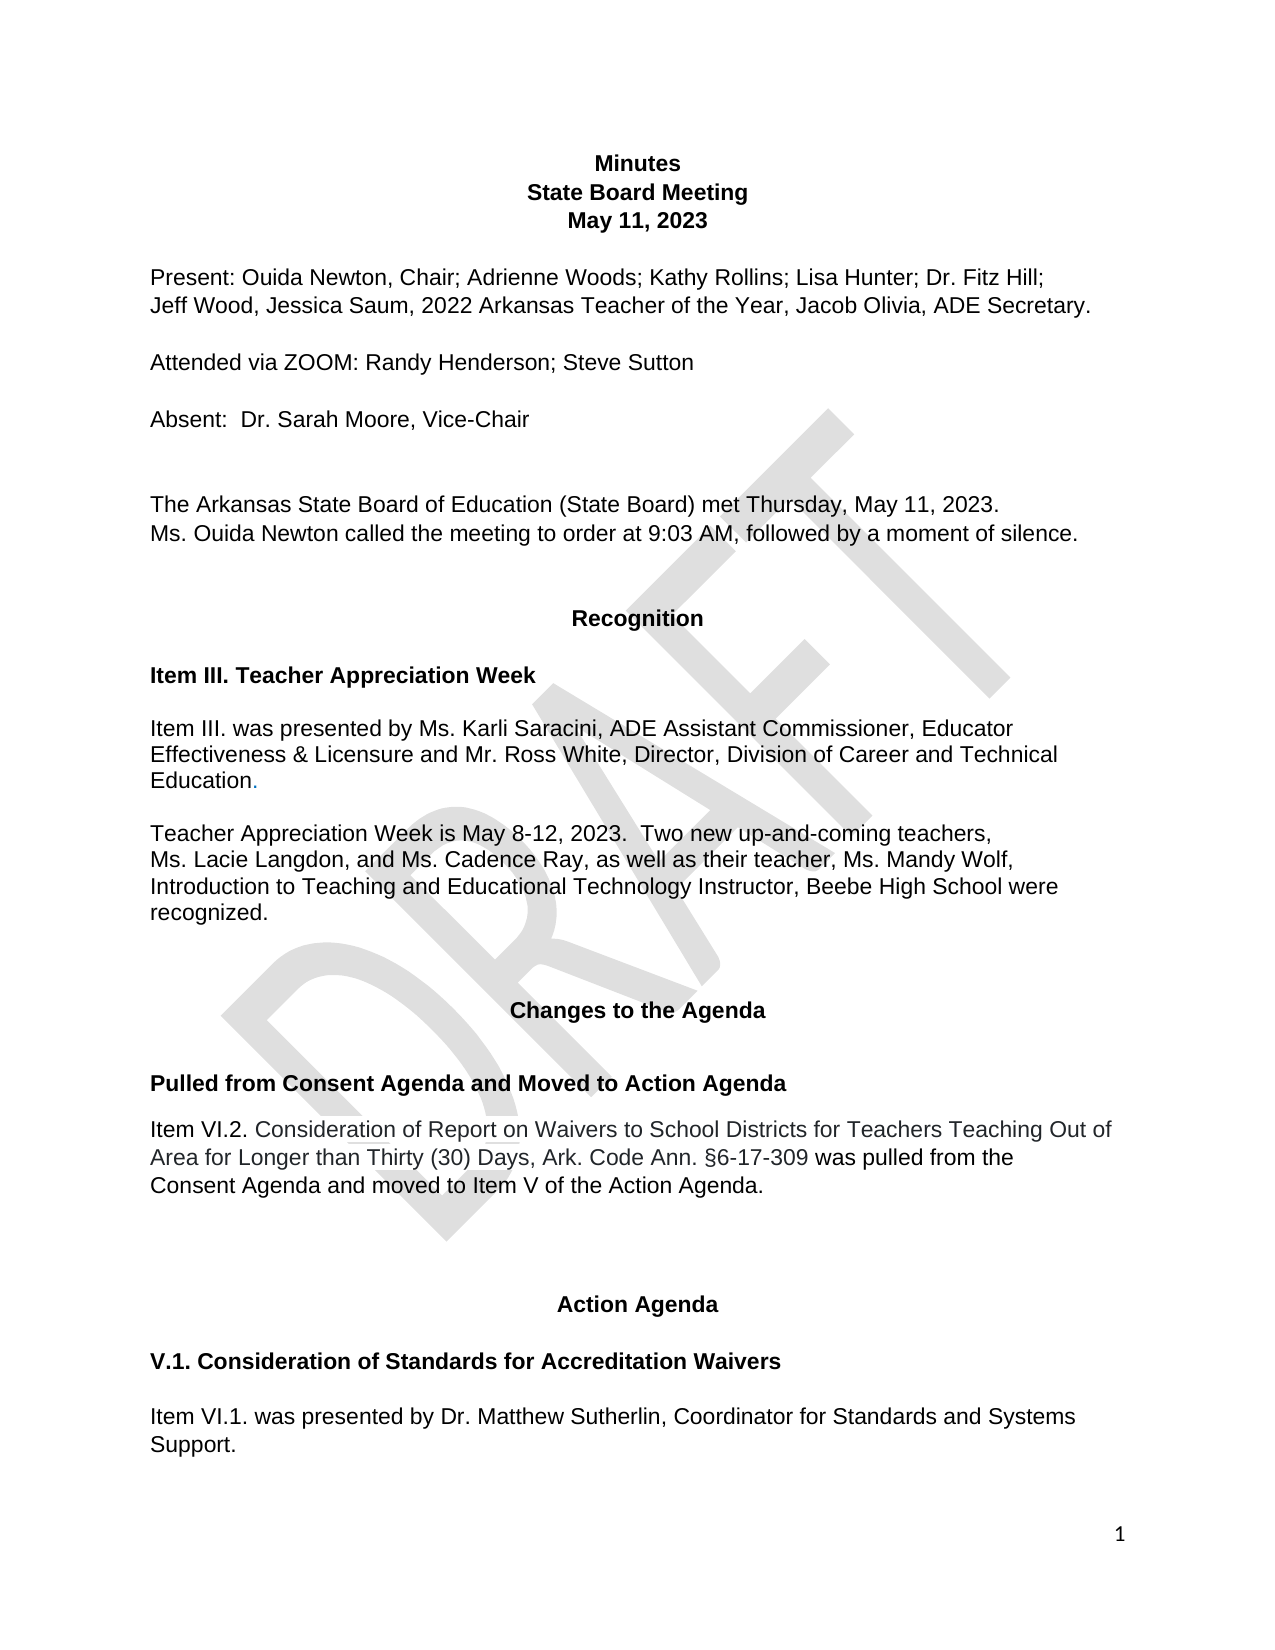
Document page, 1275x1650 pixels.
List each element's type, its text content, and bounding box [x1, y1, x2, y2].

text Teacher Appreciation Week is May 8-12, 2023. Two new up-and-coming teachers, Ms. Lacie Langdon, and Ms. Cadence Ray, as well as their teacher, Ms. Mandy Wolf, Introduction to Teaching and Educational Technology Instructor, Beebe High School were recognized. [150, 820, 1125, 925]
text May 11, 2023 [150, 207, 1125, 233]
text Item VI.2. Consideration of Report on Waivers to School Districts for Teachers Teaching Out of Area for Longer than Thirty (30) Days, Ark. Code Ann. §6-17-309 was pulled from the Consent Agenda and moved to Item V of the Action Agenda. [150, 1116, 1125, 1199]
text Present: Ouida Newton, Chair; Adrienne Woods; Kathy Rollins; Lisa Hunter; Dr. Fitz Hill; Jeff Wood, Jessica Saum, 2022 Arkansas Teacher of the Year, Jacob Olivia, ADE Secretary. [150, 264, 1125, 318]
text V.1. Consideration of Standards for Accreditation Waivers [150, 1348, 1125, 1374]
text Absent: Dr. Sarah Moore, Vice-Chair [150, 406, 1125, 432]
text Item III. was presented by Ms. Karli Saracini, ADE Assistant Commissioner, Educator Effectiveness & Licensure and Mr. Ross White, Director, Division of Career and Technical Education. [150, 714, 1125, 794]
text The Arkansas State Board of Education (State Board) met Thursday, May 11, 2023. Ms. Ouida Newton called the meeting to order at 9:03 AM, followed by a moment of silence. [150, 491, 1125, 546]
text Attended via ZOOM: Randy Henderson; Steve Sutton [150, 349, 1125, 375]
list Item VI.1. was presented by Dr. Matthew Sutherlin, Coordinator for Standards and Systems Support. [150, 1403, 1125, 1457]
text Changes to the Agenda [150, 997, 1125, 1023]
text State Board Meeting [150, 178, 1125, 205]
list Action Agenda [150, 1291, 1125, 1317]
text Pulled from Consent Agenda and Moved to Action Agenda [150, 1070, 1125, 1097]
text Minutes [150, 150, 1125, 176]
text Recognition [150, 605, 1125, 631]
text Item III. Teacher Appreciation Week [150, 662, 1125, 688]
